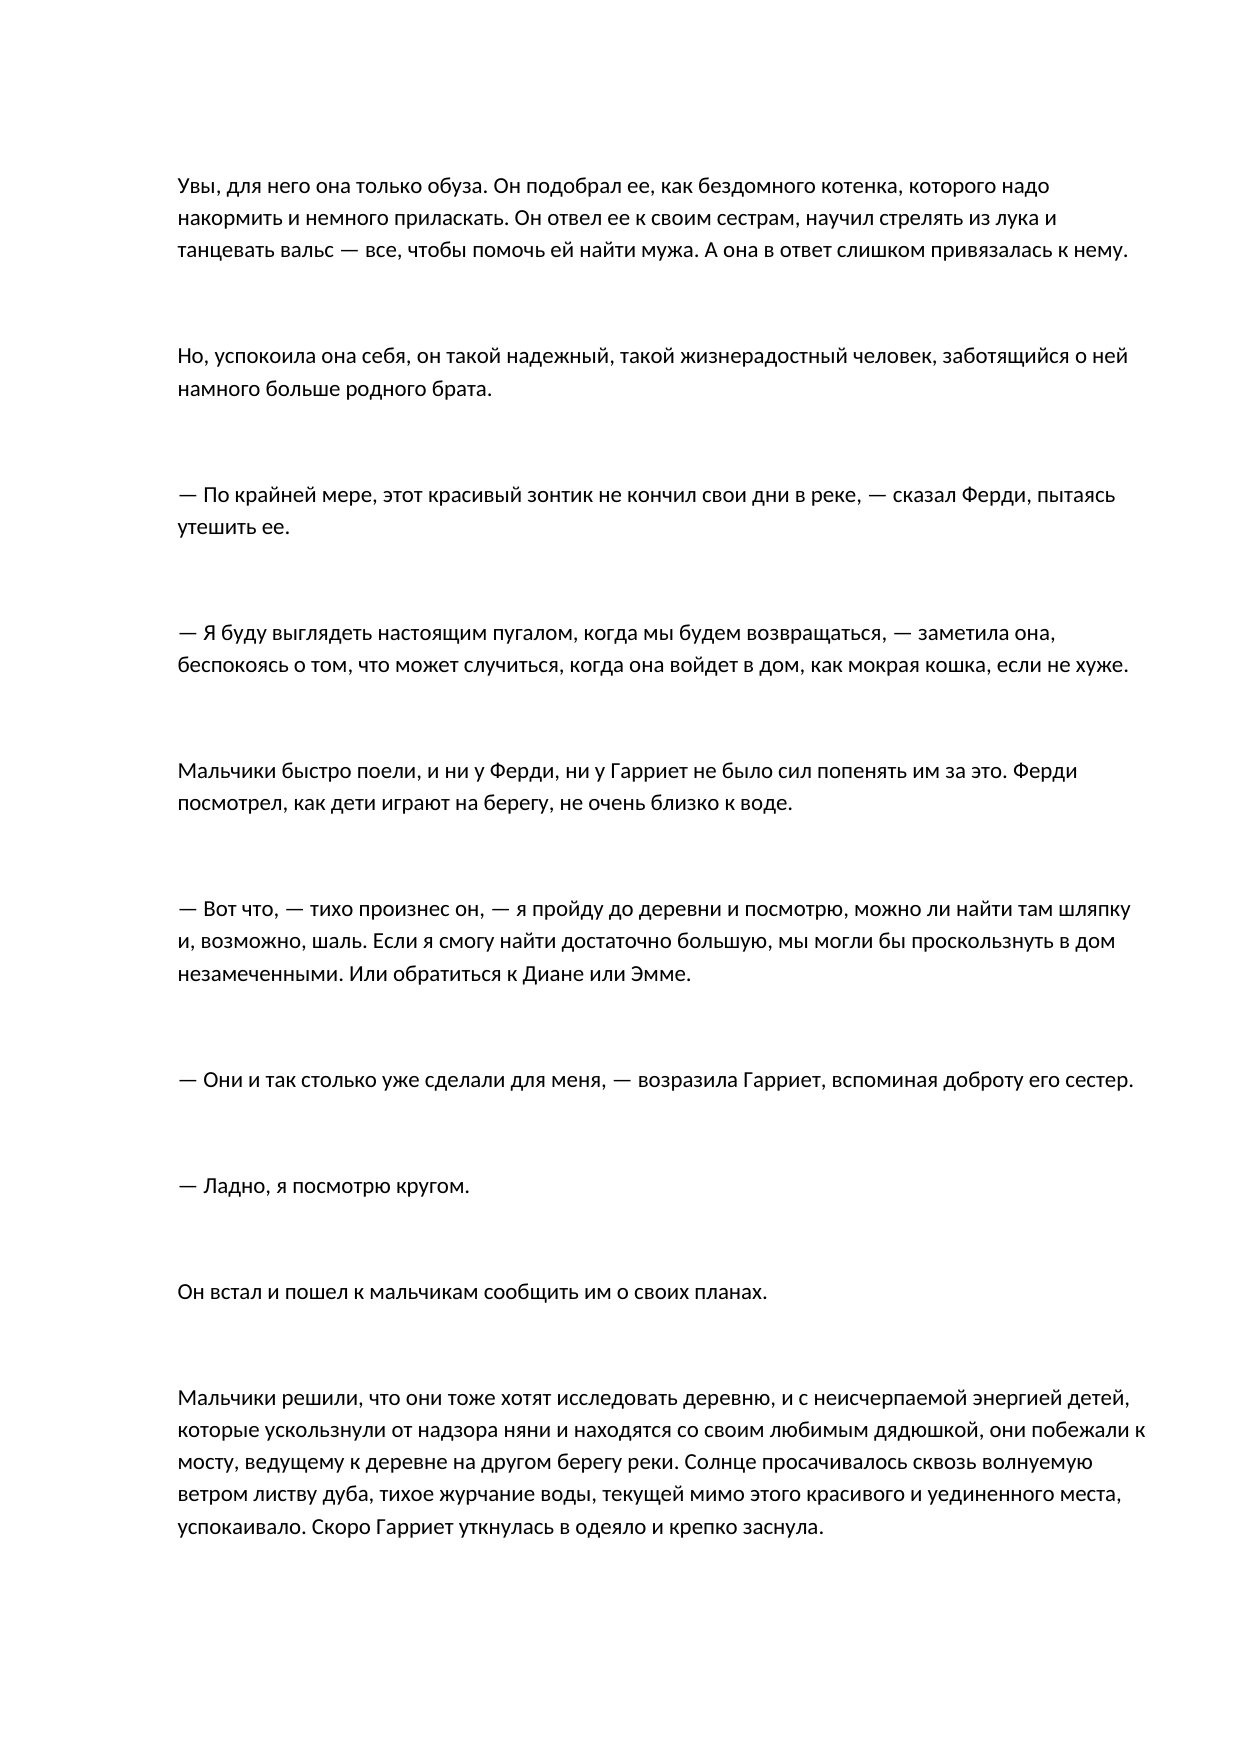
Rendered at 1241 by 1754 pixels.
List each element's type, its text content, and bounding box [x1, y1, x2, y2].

text Мальчики решили, что они тоже хотят исследовать деревню, и с неисчерпаемой энергией детей, которые ускользнули от надзора няни и находятся со своим любимым дядюшкой, они побежали к мосту, ведущему к деревне на другом берегу реки. Солнце просачивалось сквозь волнуемую ветром листву дуба, тихое журчание воды, текущей мимо этого красивого и уединенного места, успокаивало. Скоро Гарриет уткнулась в одеяло и крепко заснула. [177, 1383, 1152, 1540]
text — Вот что, — тихо произнес он, — я пройду до деревни и посмотрю, можно ли найти там шляпку и, возможно, шаль. Если я смогу найти достаточно большую, мы могли бы проскользнуть в дом незамеченными. Или обратиться к Диане или Эмме. [177, 894, 1152, 987]
text — По крайней мере, этот красивый зонтик не кончил свои дни в реке, — сказал Ферди, пытаясь утешить ее. [177, 480, 1152, 540]
text Увы, для него она только обуза. Он подобрал ее, как бездомного котенка, которого надо накормить и немного приласкать. Он отвел ее к своим сестрам, научил стрелять из лука и танцевать вальс — все, чтобы помочь ей найти мужа. А она в ответ слишком привязалась к нему. [177, 171, 1152, 263]
text — Ладно, я посмотрю кругом. [177, 1171, 1152, 1199]
text Но, успокоила она себя, он такой надежный, такой жизнерадостный человек, заботящийся о ней намного больше родного брата. [177, 342, 1152, 402]
text Мальчики быстро поели, и ни у Ферди, ни у Гарриет не было сил попенять им за это. Ферди посмотрел, как дети играют на берегу, не очень близко к воде. [177, 756, 1152, 816]
text Он встал и пошел к мальчикам сообщить им о своих планах. [177, 1277, 1152, 1305]
text — Они и так столько уже сделали для меня, — возразила Гарриет, вспоминая доброту его сестер. [177, 1065, 1152, 1093]
text — Я буду выглядеть настоящим пугалом, когда мы будем возвращаться, — заметила она, беспокоясь о том, что может случиться, когда она войдет в дом, как мокрая кошка, если не хуже. [177, 618, 1152, 678]
